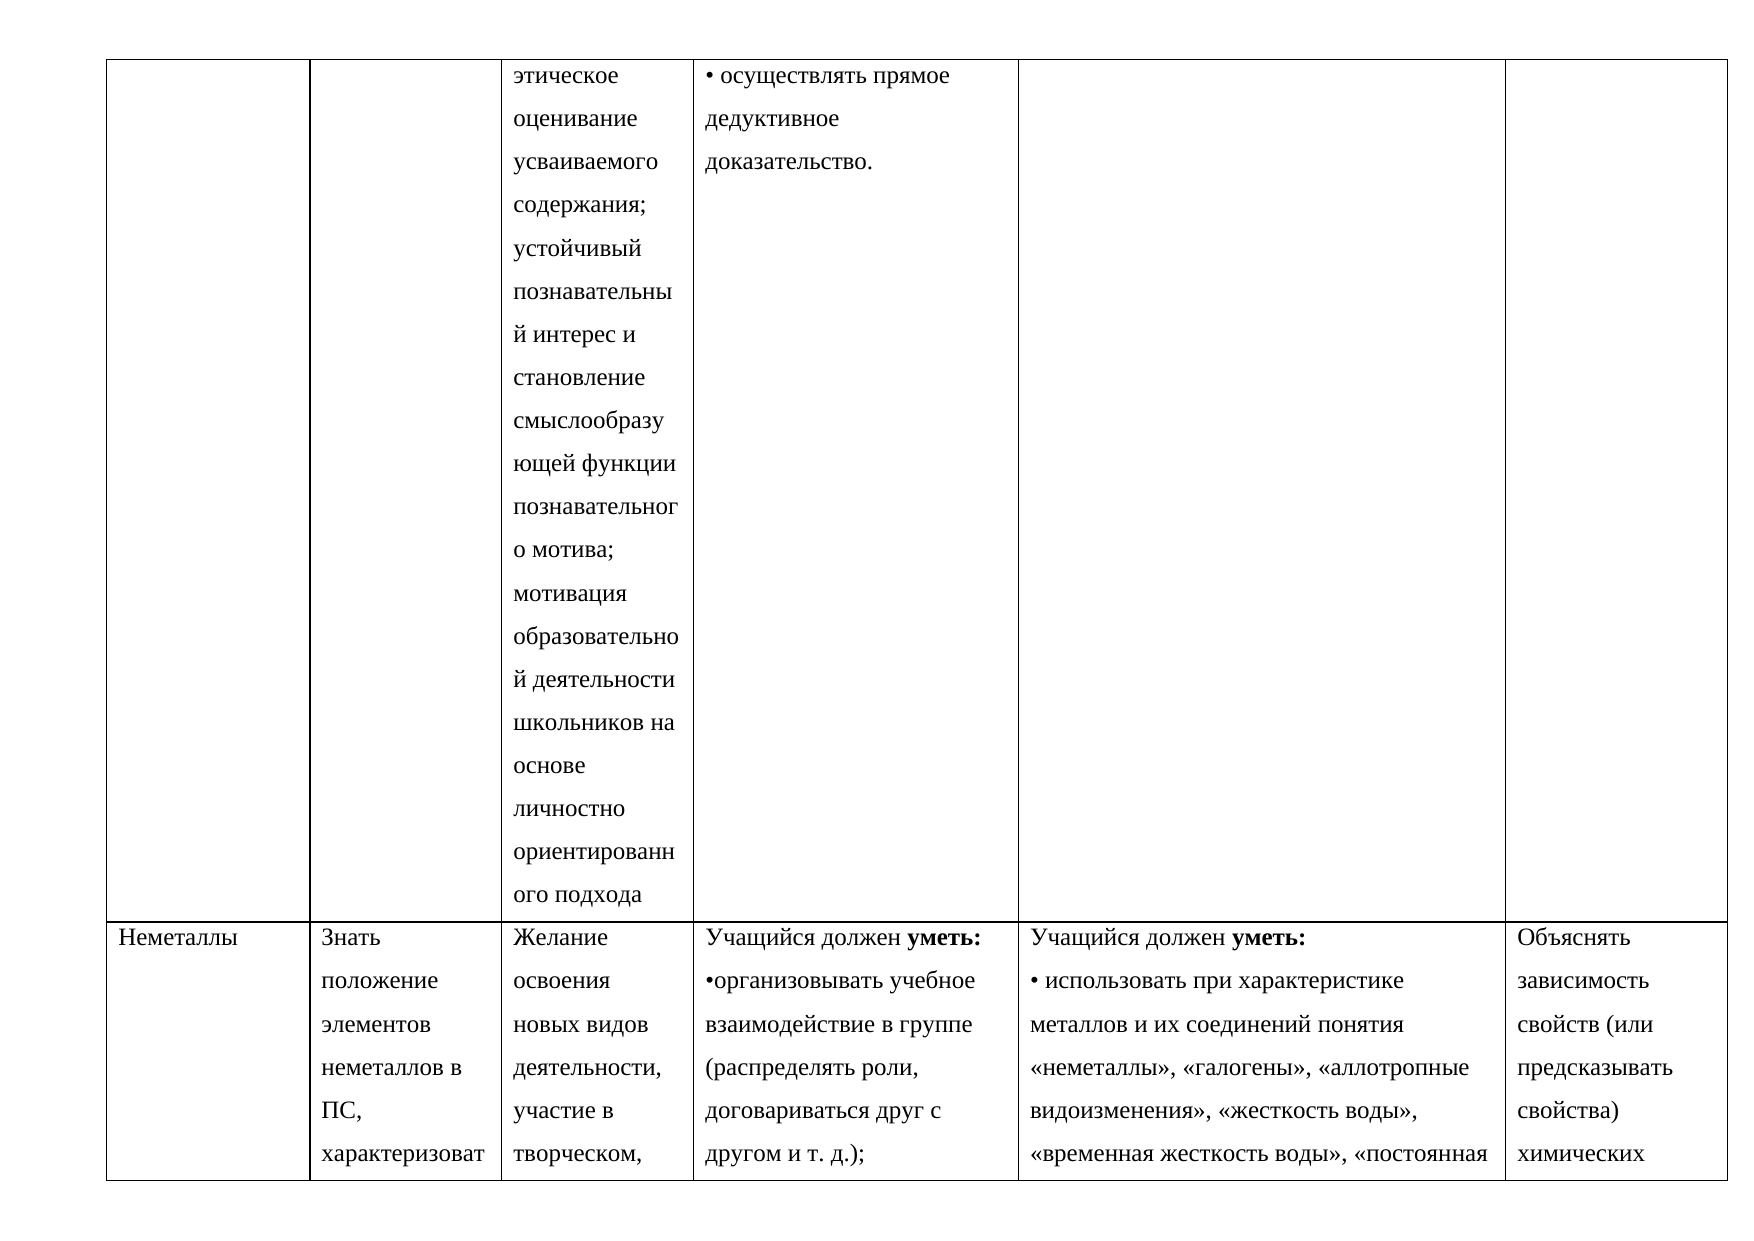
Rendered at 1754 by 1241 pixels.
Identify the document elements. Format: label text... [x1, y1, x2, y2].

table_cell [694, 60, 1018, 921]
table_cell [311, 923, 501, 1180]
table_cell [1019, 60, 1505, 921]
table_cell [107, 60, 309, 921]
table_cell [502, 60, 693, 921]
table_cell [311, 60, 501, 921]
table_cell [1506, 60, 1727, 921]
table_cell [502, 923, 693, 1180]
table_cell Неметаллы [107, 923, 309, 1180]
